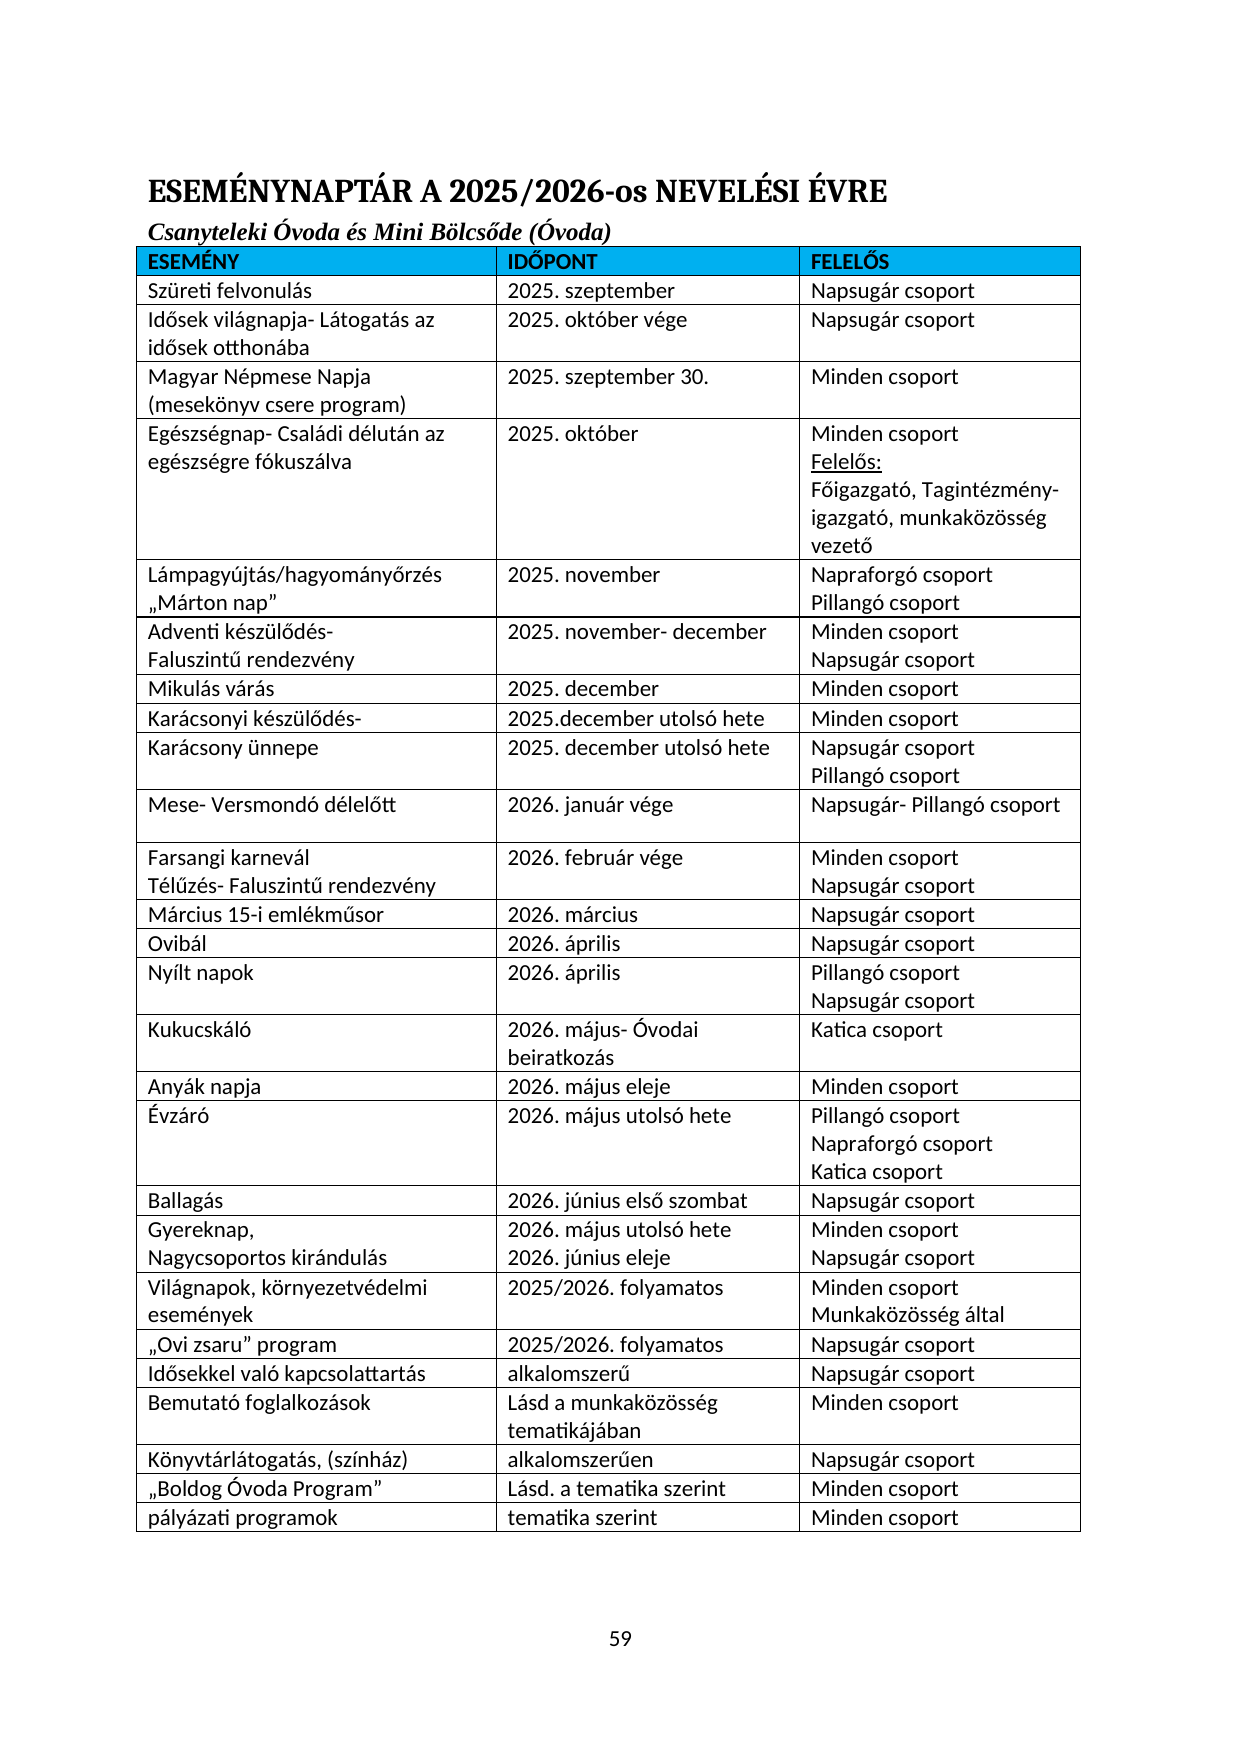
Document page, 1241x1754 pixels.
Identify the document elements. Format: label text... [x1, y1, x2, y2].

table_cell 2025. november- december [497, 618, 799, 673]
table_cell Adventi készülődés- Faluszintű rendezvény [137, 618, 496, 673]
table_cell 2025. október [497, 419, 799, 559]
table_cell 2026. január vége [497, 790, 799, 842]
text Csanyteleki Óvoda és Mini Bölcsőde (Óvoda) [148, 217, 1093, 246]
table_cell Kukucskáló [137, 1015, 496, 1071]
table_cell 2025. október vége [497, 305, 799, 361]
table_cell 2026. február vége [497, 843, 799, 899]
table_cell alkalomszerűen [497, 1445, 799, 1473]
table_cell Napsugár csoport [800, 1330, 1080, 1358]
table_cell 2025. november [497, 560, 799, 616]
table_cell Minden csoport [800, 362, 1080, 418]
table_cell Napsugár csoport [800, 276, 1080, 304]
table_cell Nyílt napok [137, 958, 496, 1014]
table_cell 2025/2026. folyamatos [497, 1330, 799, 1358]
table_cell 2026. május utolsó hete [497, 1101, 799, 1185]
table_cell 2025. december [497, 675, 799, 703]
subtitle ESEMÉNYNAPTÁR A 2025/2026-os NEVELÉSI ÉVRE [148, 173, 1093, 211]
table_cell Pillangó csoport Napraforgó csoport Katica csoport [800, 1101, 1080, 1185]
table_cell Anyák napja [137, 1072, 496, 1100]
table_cell 2026. április [497, 929, 799, 957]
table_cell Lásd a munkaközösség tematikájában [497, 1388, 799, 1444]
table_cell Minden csoport [800, 1072, 1080, 1100]
table_cell Farsangi karnevál Télűzés- Faluszintű rendezvény [137, 843, 496, 899]
table_cell Idősekkel való kapcsolattartás [137, 1359, 496, 1387]
table_cell Ballagás [137, 1186, 496, 1214]
table_cell 2026. május utolsó hete 2026. június eleje [497, 1216, 799, 1272]
table_cell Mese- Versmondó délelőtt [137, 790, 496, 842]
table_cell Napsugár csoport [800, 1186, 1080, 1214]
table_cell Minden csoport [800, 1388, 1080, 1444]
table_cell Napsugár csoport [800, 305, 1080, 361]
table_cell Lásd. a tematika szerint [497, 1474, 799, 1502]
table_cell Katica csoport [800, 1015, 1080, 1071]
table_cell tematika szerint [497, 1503, 799, 1531]
table_cell 2026. március [497, 900, 799, 928]
table_cell Pillangó csoport Napsugár csoport [800, 958, 1080, 1014]
table_cell Napsugár csoport [800, 929, 1080, 957]
table_header FELELŐS [800, 247, 1080, 275]
table_cell Március 15-i emlékműsor [137, 900, 496, 928]
table_cell 2025. december utolsó hete [497, 733, 799, 789]
table_cell Minden csoport [800, 675, 1080, 703]
table_cell Napsugár- Pillangó csoport [800, 790, 1080, 842]
table_cell Napsugár csoport [800, 1359, 1080, 1387]
table_cell Minden csoport Munkaközösség által [800, 1273, 1080, 1329]
table_cell Minden csoport [800, 704, 1080, 732]
table_cell Egészségnap- Családi délután az egészségre fókuszálva [137, 419, 496, 559]
table_cell Karácsonyi készülődés- [137, 704, 496, 732]
table_cell 2025.december utolsó hete [497, 704, 799, 732]
table_cell Minden csoport Napsugár csoport [800, 843, 1080, 899]
table_header ESEMÉNY [137, 247, 496, 275]
table_cell Szüreti felvonulás [137, 276, 496, 304]
table_cell Mikulás várás [137, 675, 496, 703]
table_cell Karácsony ünnepe [137, 733, 496, 789]
table_cell 2026. május- Óvodai beiratkozás [497, 1015, 799, 1071]
table_cell 2026. június első szombat [497, 1186, 799, 1214]
table_cell 2026. április [497, 958, 799, 1014]
table_cell Minden csoport Napsugár csoport [800, 1216, 1080, 1272]
table_cell Könyvtárlátogatás, (színház) [137, 1445, 496, 1473]
table_cell Minden csoport Felelős: Főigazgató, Tagintézmény-igazgató, munkaközösség vezető [800, 419, 1080, 559]
table_cell Napsugár csoport [800, 900, 1080, 928]
table_cell Minden csoport Napsugár csoport [800, 618, 1080, 673]
table_cell Gyereknap, Nagycsoportos kirándulás [137, 1216, 496, 1272]
table_cell Ovibál [137, 929, 496, 957]
table_cell alkalomszerű [497, 1359, 799, 1387]
table_header IDŐPONT [497, 247, 799, 275]
table_cell Napsugár csoport [800, 1445, 1080, 1473]
table_cell Évzáró [137, 1101, 496, 1185]
table_cell Napsugár csoport Pillangó csoport [800, 733, 1080, 789]
table_cell „Ovi zsaru” program [137, 1330, 496, 1358]
table_cell Lámpagyújtás/hagyományőrzés „Márton nap” [137, 560, 496, 616]
table_cell pályázati programok [137, 1503, 496, 1531]
table_cell Idősek világnapja- Látogatás az idősek otthonába [137, 305, 496, 361]
table_cell Bemutató foglalkozások [137, 1388, 496, 1444]
table_cell 2025. szeptember 30. [497, 362, 799, 418]
table_cell 2026. május eleje [497, 1072, 799, 1100]
table_cell Minden csoport [800, 1503, 1080, 1531]
table_cell Minden csoport [800, 1474, 1080, 1502]
table_cell 2025. szeptember [497, 276, 799, 304]
table_cell Magyar Népmese Napja (mesekönyv csere program) [137, 362, 496, 418]
table_cell 2025/2026. folyamatos [497, 1273, 799, 1329]
table_cell Világnapok, környezetvédelmi események [137, 1273, 496, 1329]
table_cell „Boldog Óvoda Program” [137, 1474, 496, 1502]
table_cell Napraforgó csoport Pillangó csoport [800, 560, 1080, 616]
